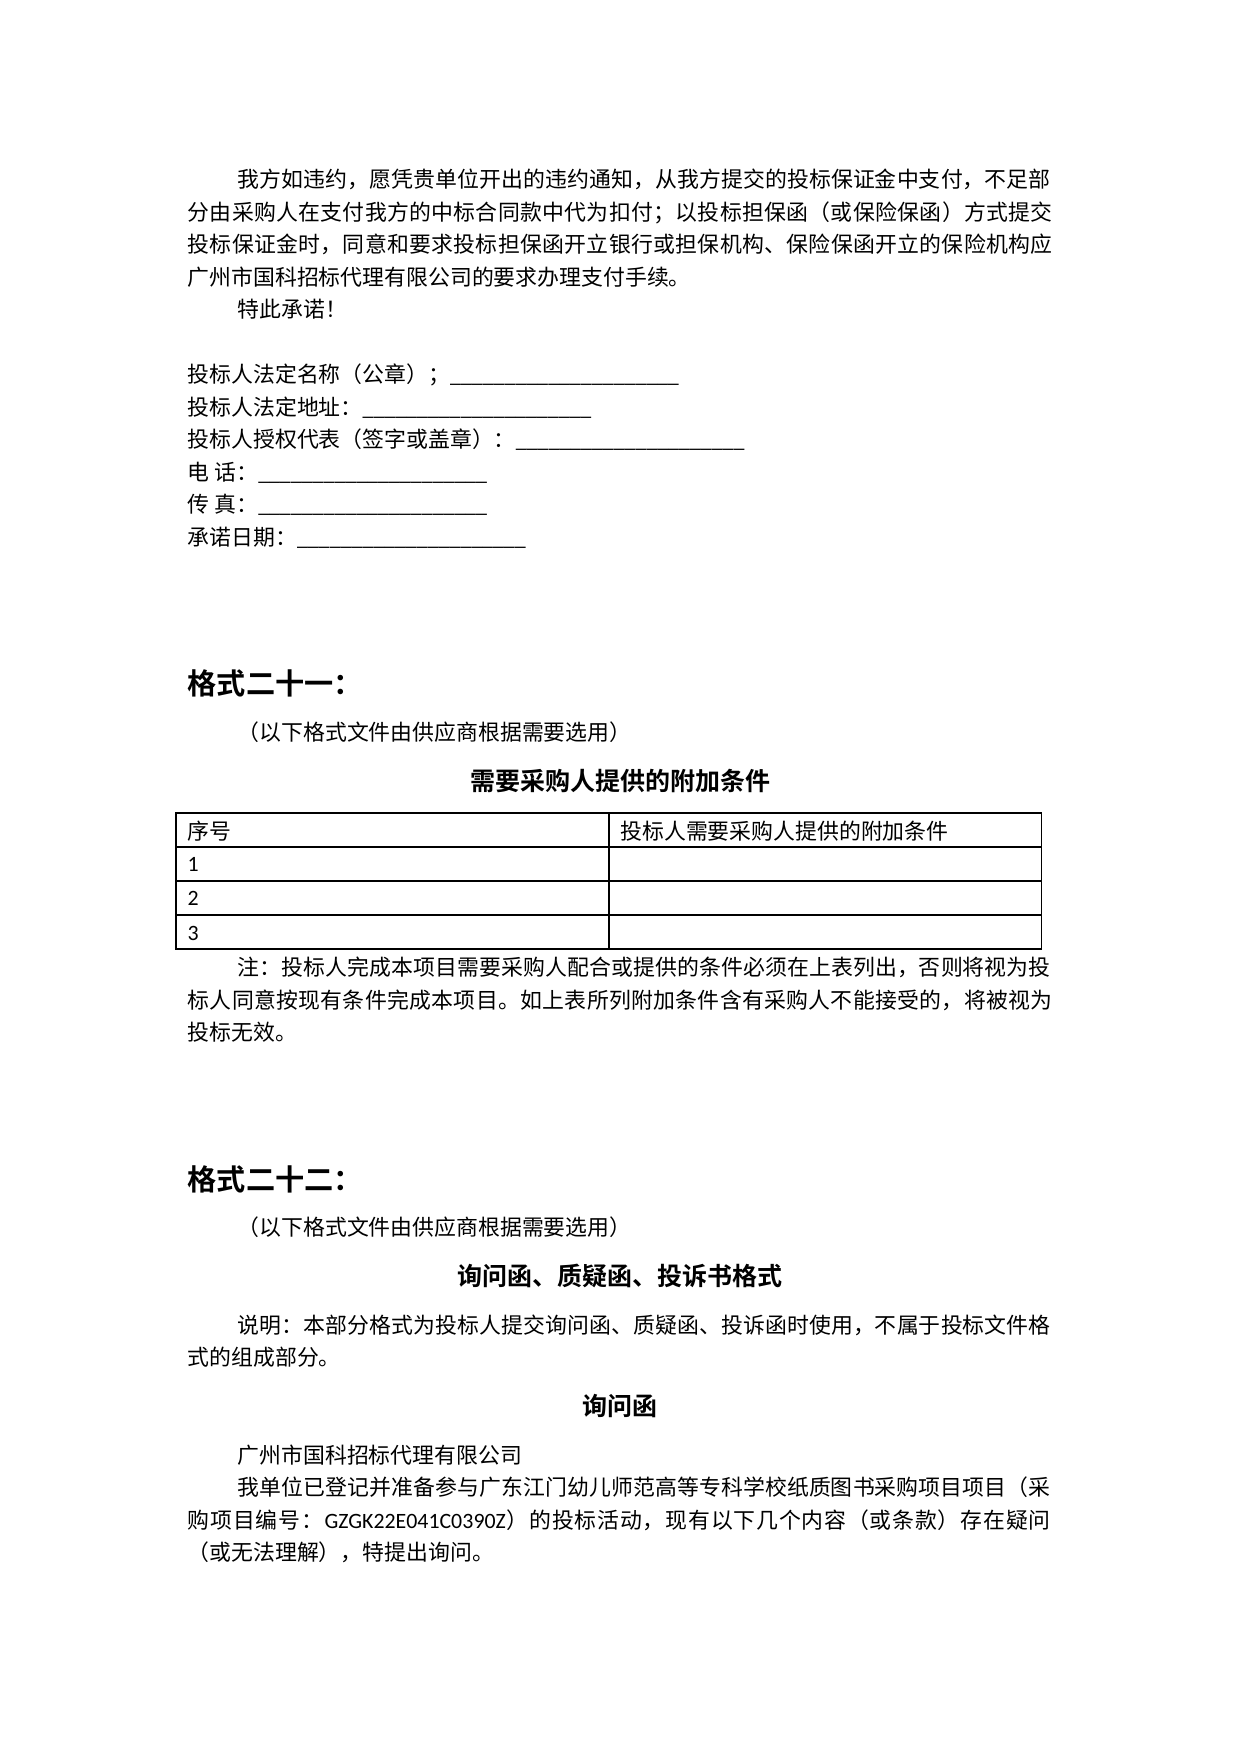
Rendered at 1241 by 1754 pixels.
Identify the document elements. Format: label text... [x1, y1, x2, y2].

table_cell [610, 882, 1041, 914]
text 询问函、质疑函、投诉书格式 [187, 1242, 1053, 1307]
text 承诺日期：_____________________ [187, 519, 1053, 552]
text 注：投标人完成本项目需要采购人配合或提供的条件必须在上表列出，否则将视为投标人同意按现有条件完成本项目。如上表所列附加条件含有采购人不能接受的，将被视为投标无效。 [187, 950, 1053, 1047]
text 我方如违约，愿凭贵单位开出的违约通知，从我方提交的投标保证金中支付，不足部分由采购人在支付我方的中标合同款中代为扣付；以投标担保函（或保险保函）方式提交投标保证金时，同意和要求投标担保函开立银行或担保机构、保险保函开立的保险机构应广州市国科招标代理有限公司的要求办理支付手续。 [187, 162, 1053, 292]
text （以下格式文件由供应商根据需要选用） [187, 1210, 1053, 1242]
table_cell 3 [177, 916, 608, 948]
text 说明：本部分格式为投标人提交询问函、质疑函、投诉函时使用，不属于投标文件格式的组成部分。 [187, 1307, 1053, 1372]
text 投标人法定名称（公章）；_____________________ [187, 357, 1053, 389]
table_cell 1 [177, 848, 608, 880]
text （以下格式文件由供应商根据需要选用） [187, 714, 1053, 747]
text 电 话：_____________________ [187, 454, 1053, 487]
text 询问函 [187, 1372, 1053, 1437]
table_cell [610, 916, 1041, 948]
table_header 序号 [177, 814, 608, 846]
text 投标人法定地址：_____________________ [187, 389, 1053, 422]
table_cell 2 [177, 882, 608, 914]
text 传 真：_____________________ [187, 487, 1053, 519]
text 我单位已登记并准备参与广东江门幼儿师范高等专科学校纸质图书采购项目项目（采购项目编号：GZGK22E041C0390Z）的投标活动，现有以下几个内容（或条款）存在疑问（或无法理解），特提出询问。 [187, 1470, 1053, 1567]
table_cell [610, 848, 1041, 880]
text 需要采购人提供的附加条件 [187, 747, 1053, 812]
text 格式二十二： [187, 1145, 1053, 1210]
text 投标人授权代表（签字或盖章）：_____________________ [187, 422, 1053, 454]
text 广州市国科招标代理有限公司 [187, 1437, 1053, 1470]
table_header 投标人需要采购人提供的附加条件 [610, 814, 1041, 846]
text 特此承诺！ [187, 292, 1053, 324]
text 格式二十一： [187, 649, 1053, 714]
